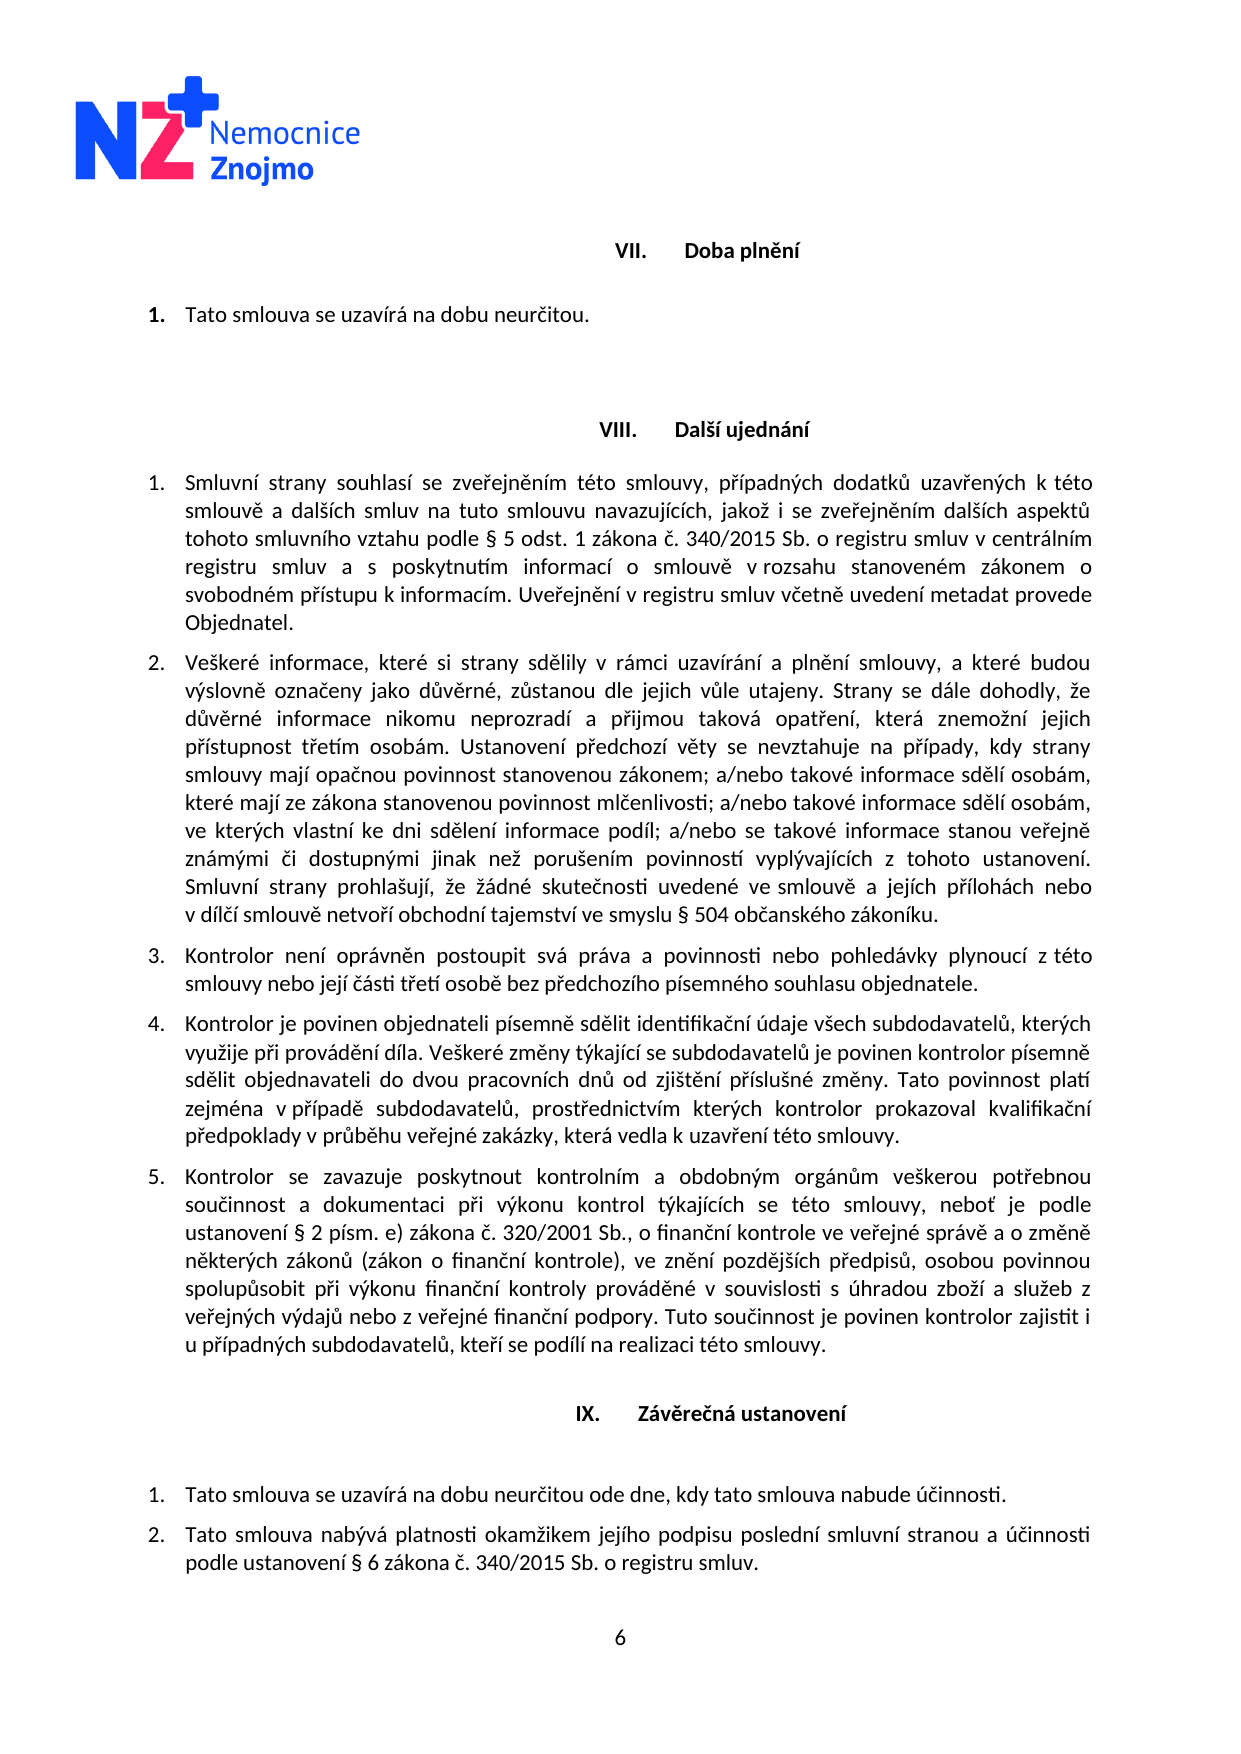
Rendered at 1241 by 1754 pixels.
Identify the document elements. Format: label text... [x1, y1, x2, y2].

list Kontrolor není oprávněn postoupit svá práva a povinnosti nebo pohledávky plynoucí z této smlouvy nebo její části třetí osobě bez předchozího písemného souhlasu objednatele. [148, 941, 1093, 997]
list Smluvní strany souhlasí se zveřejněním této smlouvy, případných dodatků uzavřených k této smlouvě a dalších smluv na tuto smlouvu navazujících, jakož i se zveřejněním dalších aspektů tohoto smluvního vztahu podle § 5 odst. 1 zákona č. 340/2015 Sb. o registru smluv v centrálním registru smluv a s poskytnutím informací o smlouvě v rozsahu stanoveném zákonem o svobodném přístupu k informacím. Uveřejnění v registru smluv včetně uvedení metadat provede Objednatel. [148, 468, 1093, 636]
list Tato smlouva se uzavírá na dobu neurčitou ode dne, kdy tato smlouva nabude účinnosti. [148, 1480, 1093, 1508]
list Kontrolor je povinen objednateli písemně sdělit identifikační údaje všech subdodavatelů, kterých využije při provádění díla. Veškeré změny týkající se subdodavatelů je povinen kontrolor písemně sdělit objednavateli do dvou pracovních dnů od zjištění příslušné změny. Tato povinnost platí zejména v případě subdodavatelů, prostřednictvím kterých kontrolor prokazoval kvalifikační předpoklady v průběhu veřejné zakázky, která vedla k uzavření této smlouvy. [148, 1009, 1093, 1150]
list Doba plnění [354, 236, 1093, 264]
list Další ujednání [354, 415, 1093, 443]
list Kontrolor se zavazuje poskytnout kontrolním a obdobným orgánům veškerou potřebnou součinnost a dokumentaci při výkonu kontrol týkajících se této smlouvy, neboť je podle ustanovení § 2 písm. e) zákona č. 320/2001 Sb., o finanční kontrole ve veřejné správě a o změně některých zákonů (zákon o finanční kontrole), ve znění pozdějších předpisů, osobou povinnou spolupůsobit při výkonu finanční kontroly prováděné v souvislosti s úhradou zboží a služeb z veřejných výdajů nebo z veřejné finanční podpory. Tuto součinnost je povinen kontrolor zajistit i u případných subdodavatelů, kteří se podílí na realizaci této smlouvy. [148, 1162, 1093, 1358]
list Veškeré informace, které si strany sdělily v rámci uzavírání a plnění smlouvy, a které budou výslovně označeny jako důvěrné, zůstanou dle jejich vůle utajeny. Strany se dále dohodly, že důvěrné informace nikomu neprozradí a přijmou taková opatření, která znemožní jejich přístupnost třetím osobám. Ustanovení předchozí věty se nevztahuje na případy, kdy strany smlouvy mají opačnou povinnost stanovenou zákonem; a/nebo takové informace sdělí osobám, které mají ze zákona stanovenou povinnost mlčenlivosti; a/nebo takové informace sdělí osobám, ve kterých vlastní ke dni sdělení informace podíl; a/nebo se takové informace stanou veřejně známými či dostupnými jinak než porušením povinností vyplývajících z tohoto ustanovení. Smluvní strany prohlašují, že žádné skutečnosti uvedené ve smlouvě a jejích přílohách nebo v dílčí smlouvě netvoří obchodní tajemství ve smyslu § 504 občanského zákoníku. [148, 648, 1093, 928]
picture [4, 4, 1079, 196]
list Závěrečná ustanovení [354, 1399, 1093, 1427]
list Tato smlouva se uzavírá na dobu neurčitou. [148, 301, 1093, 329]
list Tato smlouva nabývá platnosti okamžikem jejího podpisu poslední smluvní stranou a účinnosti podle ustanovení § 6 zákona č. 340/2015 Sb. o registru smluv. [148, 1520, 1093, 1576]
